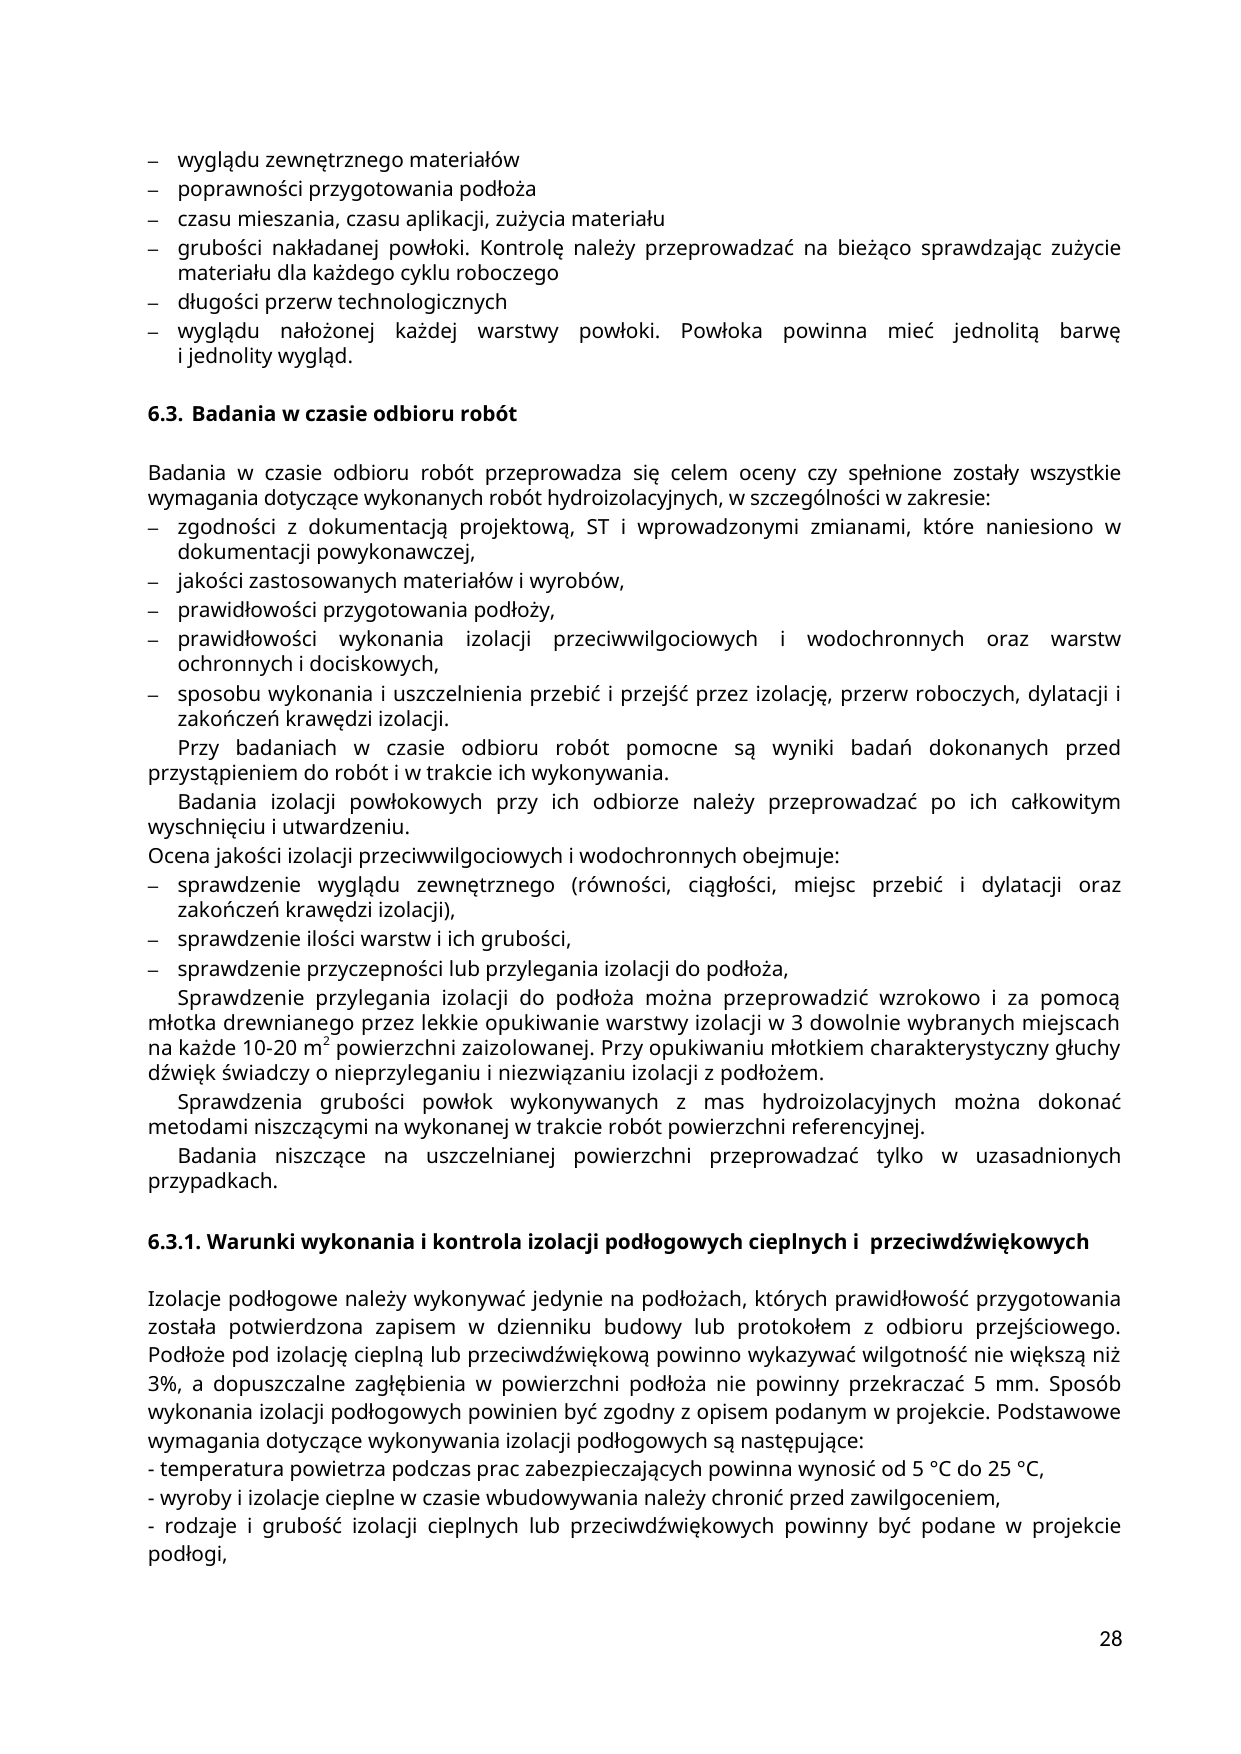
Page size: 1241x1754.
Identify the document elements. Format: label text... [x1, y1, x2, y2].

text Sprawdzenia grubości powłok wykonywanych z mas hydroizolacyjnych można dokonać metodami niszczącymi na wykonanej w trakcie robót powierzchni referencyjnej. [148, 1089, 1122, 1139]
text - wyroby i izolacje cieplne w czasie wbudowywania należy chronić przed zawilgoceniem, [148, 1483, 1122, 1511]
list sprawdzenie ilości warstw i ich grubości, [148, 927, 1122, 952]
list Badania w czasie odbioru robót [148, 402, 1122, 427]
list prawidłowości wykonania izolacji przeciwwilgociowych i wodochronnych oraz warstw ochronnych i dociskowych, [148, 627, 1122, 677]
text Przy badaniach w czasie odbioru robót pomocne są wyniki badań dokonanych przed przystąpieniem do robót i w trakcie ich wykonywania. [148, 735, 1122, 785]
text Izolacje podłogowe należy wykonywać jedynie na podłożach, których prawidłowość przygotowania została potwierdzona zapisem w dzienniku budowy lub protokołem z odbioru przejściowego. Podłoże pod izolację cieplną lub przeciwdźwiękową powinno wykazywać wilgotność nie większą niż 3%, a dopuszczalne zagłębienia w powierzchni podłoża nie powinny przekraczać 5 mm. Sposób wykonania izolacji podłogowych powinien być zgodny z opisem podanym w projekcie. Podstawowe wymagania dotyczące wykonywania izolacji podłogowych są następujące: [148, 1284, 1122, 1454]
list zgodności z dokumentacją projektową, ST i wprowadzonymi zmianami, które naniesiono w dokumentacji powykonawczej, [148, 514, 1122, 564]
list poprawności przygotowania podłoża [148, 177, 1122, 202]
list czasu mieszania, czasu aplikacji, zużycia materiału [148, 206, 1122, 231]
text Ocena jakości izolacji przeciwwilgociowych i wodochronnych obejmuje: [148, 843, 1122, 868]
list długości przerw technologicznych [148, 289, 1122, 314]
text Sprawdzenie przylegania izolacji do podłoża można przeprowadzić wzrokowo i za pomocą młotka drewnianego przez lekkie opukiwanie warstwy izolacji w 3 dowolnie wybranych miejscach na każde 10-20 m2 powierzchni zaizolowanej. Przy opukiwaniu młotkiem charakterystyczny głuchy dźwięk świadczy o nieprzyleganiu i niezwiązaniu izolacji z podłożem. [148, 985, 1122, 1085]
list prawidłowości przygotowania podłoży, [148, 598, 1122, 623]
text Badania izolacji powłokowych przy ich odbiorze należy przeprowadzać po ich całkowitym wyschnięciu i utwardzeniu. [148, 789, 1122, 839]
list sprawdzenie przyczepności lub przylegania izolacji do podłoża, [148, 956, 1122, 981]
list wyglądu zewnętrznego materiałów [148, 148, 1122, 173]
text - rodzaje i grubość izolacji cieplnych lub przeciwdźwiękowych powinny być podane w projekcie podłogi, [148, 1511, 1122, 1568]
list jakości zastosowanych materiałów i wyrobów, [148, 568, 1122, 593]
list sposobu wykonania i uszczelnienia przebić i przejść przez izolację, przerw roboczych, dylatacji i zakończeń krawędzi izolacji. [148, 681, 1122, 731]
list wyglądu nałożonej każdej warstwy powłoki. Powłoka powinna mieć jednolitą barwę i jednolity wygląd. [148, 318, 1122, 368]
text Badania w czasie odbioru robót przeprowadza się celem oceny czy spełnione zostały wszystkie wymagania dotyczące wykonanych robót hydroizolacyjnych, w szczególności w zakresie: [148, 460, 1122, 510]
text Badania niszczące na uszczelnianej powierzchni przeprowadzać tylko w uzasadnionych przypadkach. [148, 1143, 1122, 1193]
text 6.3.1. Warunki wykonania i kontrola izolacji podłogowych cieplnych i przeciwdźwiękowych [148, 1227, 1122, 1255]
text - temperatura powietrza podczas prac zabezpieczających powinna wynosić od 5 °C do 25 °C, [148, 1454, 1122, 1483]
list sprawdzenie wyglądu zewnętrznego (równości, ciągłości, miejsc przebić i dylatacji oraz zakończeń krawędzi izolacji), [148, 873, 1122, 923]
list grubości nakładanej powłoki. Kontrolę należy przeprowadzać na bieżąco sprawdzając zużycie materiału dla każdego cyklu roboczego [148, 235, 1122, 285]
